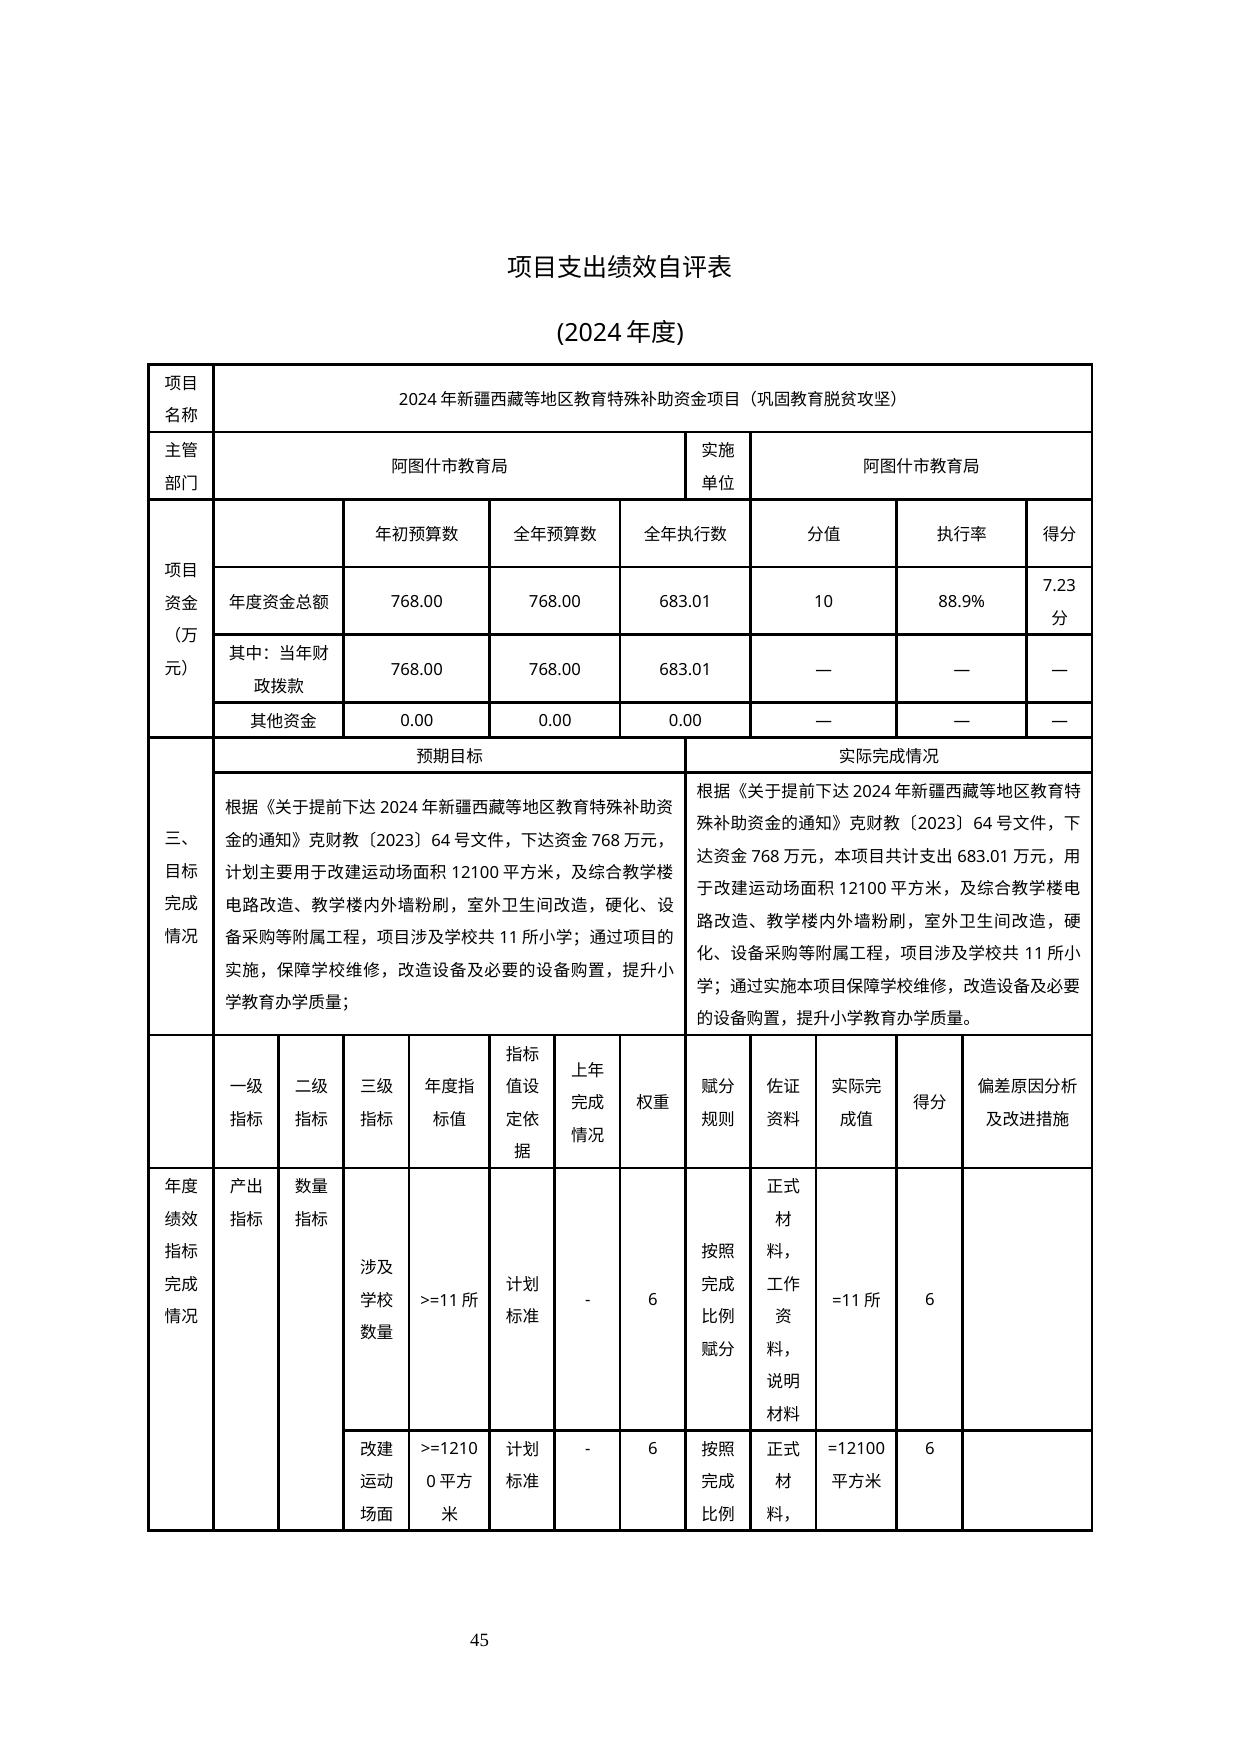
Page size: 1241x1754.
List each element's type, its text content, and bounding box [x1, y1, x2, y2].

table_cell 年初预算数 [345, 501, 488, 566]
table_cell [964, 1169, 1091, 1429]
table_cell - [556, 1169, 619, 1429]
table_cell 6 [621, 1432, 684, 1529]
table_cell 正式材料，工作资料，说明材料 [752, 1432, 815, 1529]
table_cell (2024年度) [148, 298, 1092, 363]
table_cell 分值 [752, 501, 895, 566]
table_cell [964, 1432, 1091, 1529]
table_cell 根据《关于提前下达2024年新疆西藏等地区教育特殊补助资金的通知》克财教〔2023〕64号文件，下达资金768万元，本项目共计支出683.01万元，用于改建运动场面积12100平方米，及综合教学楼电路改造、教学楼内外墙粉刷，室外卫生间改造，硬化、设备采购等附属工程，项目涉及学校共11所小学；通过实施本项目保障学校维修，改造设备及必要的设备购置，提升小学教育办学质量。 [687, 774, 1091, 1034]
table_cell 计划标准 [491, 1169, 553, 1429]
table_cell 其中：当年财政拨款 [215, 636, 342, 701]
table_cell =11所 [817, 1169, 895, 1429]
table_cell >=11所 [410, 1169, 488, 1429]
table_cell 主管部门 [150, 433, 212, 498]
table_cell 0.00 [621, 704, 749, 736]
table_cell 偏差原因分析及改进措施 [964, 1036, 1091, 1166]
table_cell 按照完成比例赋分 [687, 1169, 749, 1429]
table_cell 上年完成情况 [556, 1036, 619, 1166]
table_cell 项目名称 [150, 366, 212, 431]
table_cell 根据《关于提前下达2024年新疆西藏等地区教育特殊补助资金的通知》克财教〔2023〕64号文件，下达资金768万元，计划主要用于改建运动场面积12100平方米，及综合教学楼电路改造、教学楼内外墙粉刷，室外卫生间改造，硬化、设备采购等附属工程，项目涉及学校共11所小学；通过项目的实施，保障学校维修，改造设备及必要的设备购置，提升小学教育办学质量； [215, 774, 684, 1034]
table_cell 计划标准 [491, 1432, 553, 1529]
table_cell 768.00 [345, 636, 488, 701]
table_cell 年度指标值 [410, 1036, 488, 1166]
table_cell 768.00 [491, 568, 619, 633]
table_cell 改建运动场面积 [345, 1432, 408, 1529]
table_cell 年度绩效指标完成情况 [150, 1169, 212, 1529]
table_cell 三、目标完成情况 [150, 739, 212, 1034]
table_cell 三级指标 [345, 1036, 408, 1166]
table_cell 赋分规则 [687, 1036, 749, 1166]
table_cell 涉及学校数量 [345, 1169, 408, 1429]
table_cell — [752, 704, 895, 736]
table_cell 产出指标 [215, 1169, 277, 1529]
table_cell =12100平方米 [817, 1432, 895, 1529]
table_cell [150, 1036, 212, 1166]
table_cell 数量指标 [280, 1169, 342, 1529]
table_cell 6 [898, 1432, 961, 1529]
table_header 项目支出绩效自评表 [148, 233, 1092, 298]
table_cell 二级指标 [280, 1036, 342, 1166]
table_cell — [1028, 704, 1091, 736]
table_cell 实际完成情况 [687, 739, 1091, 771]
table_cell 683.01 [621, 636, 749, 701]
table_cell 权重 [621, 1036, 684, 1166]
table_cell [215, 501, 342, 566]
table_cell 正式材料，工作资料，说明材料 [752, 1169, 815, 1429]
table_cell 0.00 [345, 704, 488, 736]
table_cell — [898, 704, 1025, 736]
table_cell 88.9% [898, 568, 1025, 633]
table_cell 6 [621, 1169, 684, 1429]
table_cell 阿图什市教育局 [752, 433, 1091, 498]
table_cell 768.00 [345, 568, 488, 633]
table_cell 实施单位 [687, 433, 749, 498]
table_cell — [898, 636, 1025, 701]
table_cell 全年预算数 [491, 501, 619, 566]
table_cell 768.00 [491, 636, 619, 701]
table_cell 0.00 [491, 704, 619, 736]
table_cell 指标值设定依据 [491, 1036, 553, 1166]
table_cell 项目资金 （万元） [150, 501, 212, 736]
table_cell 执行率 [898, 501, 1025, 566]
table_cell 6 [898, 1169, 961, 1429]
table_cell - [556, 1432, 619, 1529]
table_cell 佐证资料 [752, 1036, 815, 1166]
table_cell 10 [752, 568, 895, 633]
table_cell 年度资金总额 [215, 568, 342, 633]
table_cell 7.23分 [1028, 568, 1091, 633]
table_cell 683.01 [621, 568, 749, 633]
table_cell >=12100平方米 [410, 1432, 488, 1529]
table_cell 按照完成比例赋分 [687, 1432, 749, 1529]
table_cell 其他资金 [215, 704, 342, 736]
table_cell 2024年新疆西藏等地区教育特殊补助资金项目（巩固教育脱贫攻坚） [215, 366, 1091, 431]
table_cell 实际完成值 [817, 1036, 895, 1166]
table_cell 预期目标 [215, 739, 684, 771]
table_cell 一级指标 [215, 1036, 277, 1166]
table_cell 得分 [1028, 501, 1091, 566]
table_cell 全年执行数 [621, 501, 749, 566]
table_cell 阿图什市教育局 [215, 433, 684, 498]
table_cell — [752, 636, 895, 701]
table_cell — [1028, 636, 1091, 701]
table_cell 得分 [898, 1036, 961, 1166]
